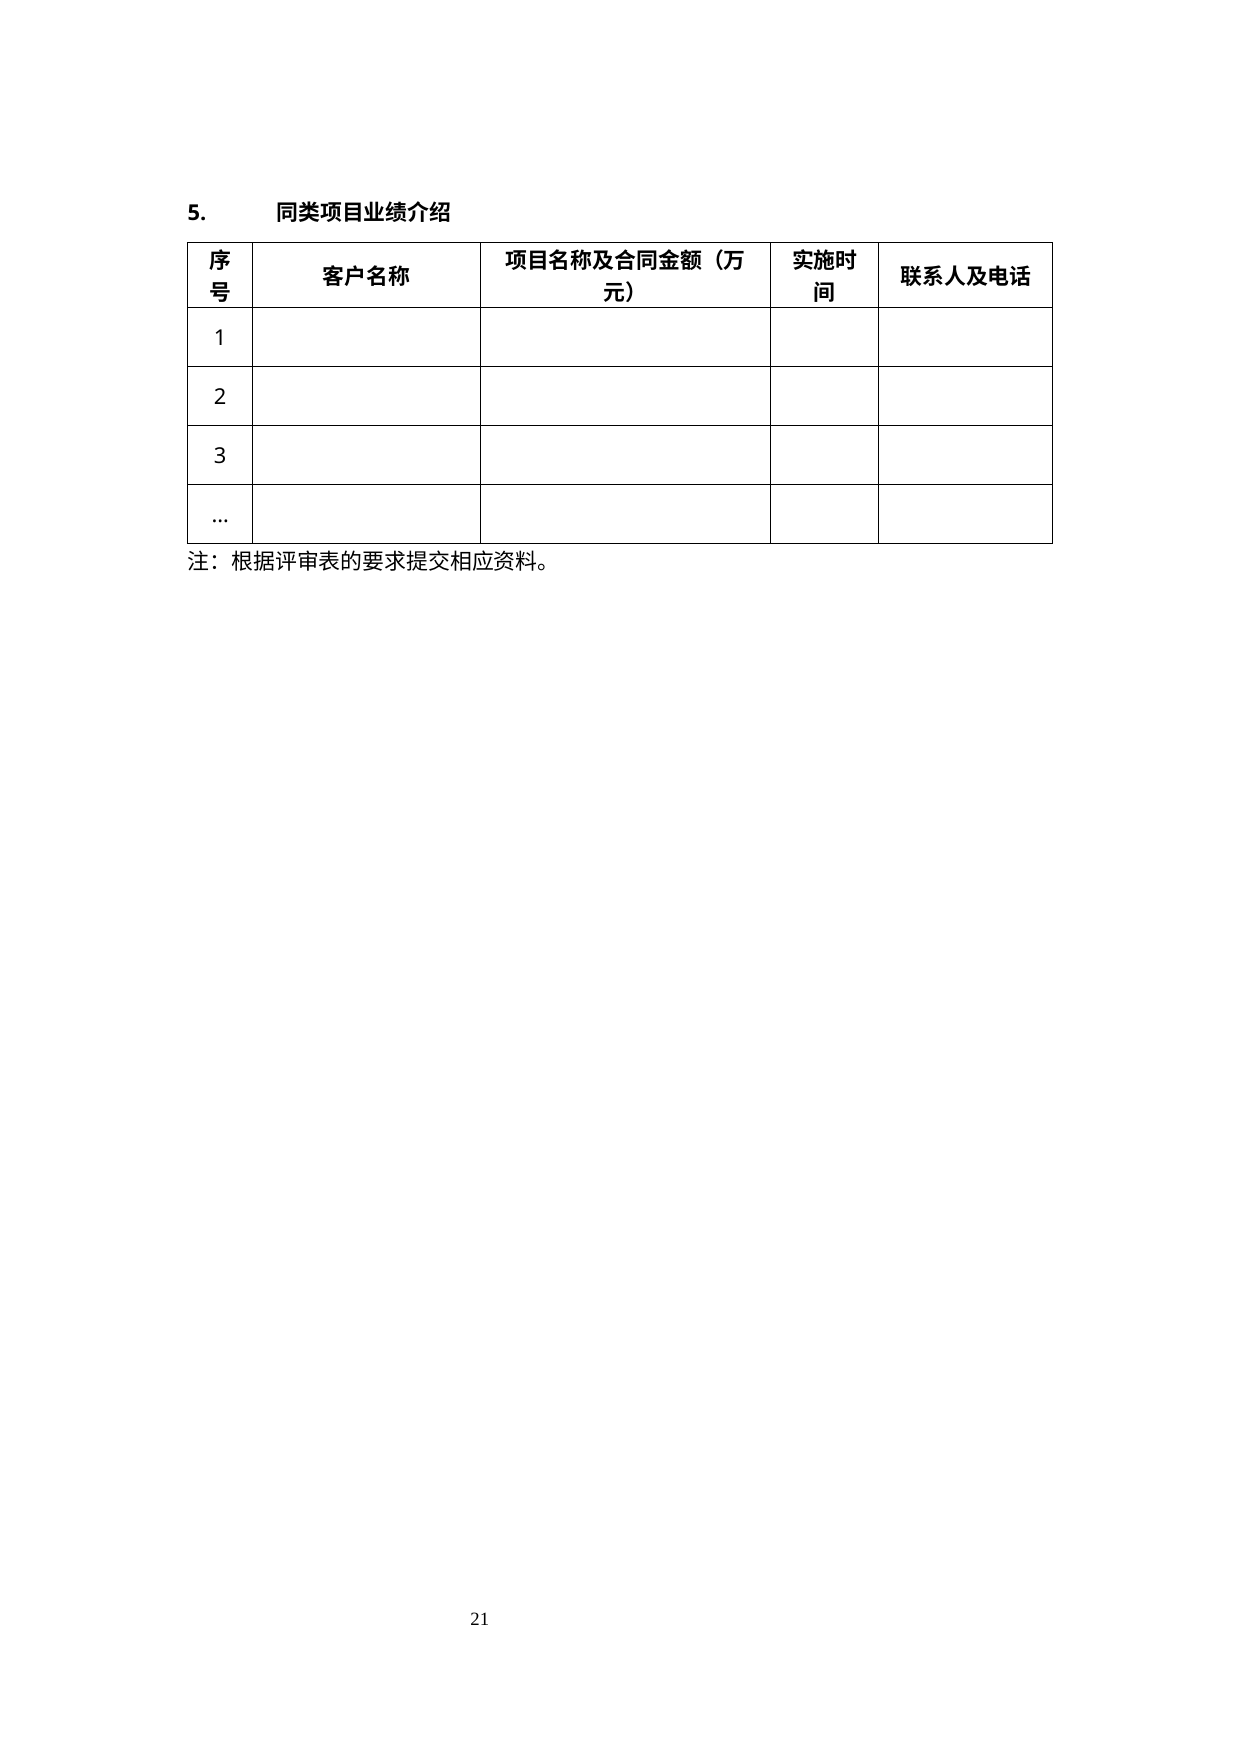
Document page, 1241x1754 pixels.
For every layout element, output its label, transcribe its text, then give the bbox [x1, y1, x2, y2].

table_cell [481, 485, 770, 543]
table_cell [771, 308, 878, 366]
table_cell [481, 308, 770, 366]
table_cell [879, 367, 1052, 425]
table_cell [253, 308, 480, 366]
table_cell [253, 426, 480, 484]
table_cell [771, 367, 878, 425]
table_header 实施时间 [771, 243, 878, 307]
table_cell … [188, 485, 252, 543]
table_cell [879, 308, 1052, 366]
table_cell 2 [188, 367, 252, 425]
table_cell [253, 367, 480, 425]
table_cell [879, 426, 1052, 484]
table_cell [481, 367, 770, 425]
table_cell [771, 485, 878, 543]
table_header 客户名称 [253, 243, 480, 307]
table_cell 3 [188, 426, 252, 484]
table_header 序号 [188, 243, 252, 307]
table_header 联系人及电话 [879, 243, 1052, 307]
table_cell [771, 426, 878, 484]
subtitle 同类项目业绩介绍 [187, 195, 1053, 226]
table_cell [253, 485, 480, 543]
table_cell [879, 485, 1052, 543]
table_cell 1 [188, 308, 252, 366]
text 注：根据评审表的要求提交相应资料。 [187, 544, 1053, 576]
table_cell [481, 426, 770, 484]
table_header 项目名称及合同金额（万元） [481, 243, 770, 307]
